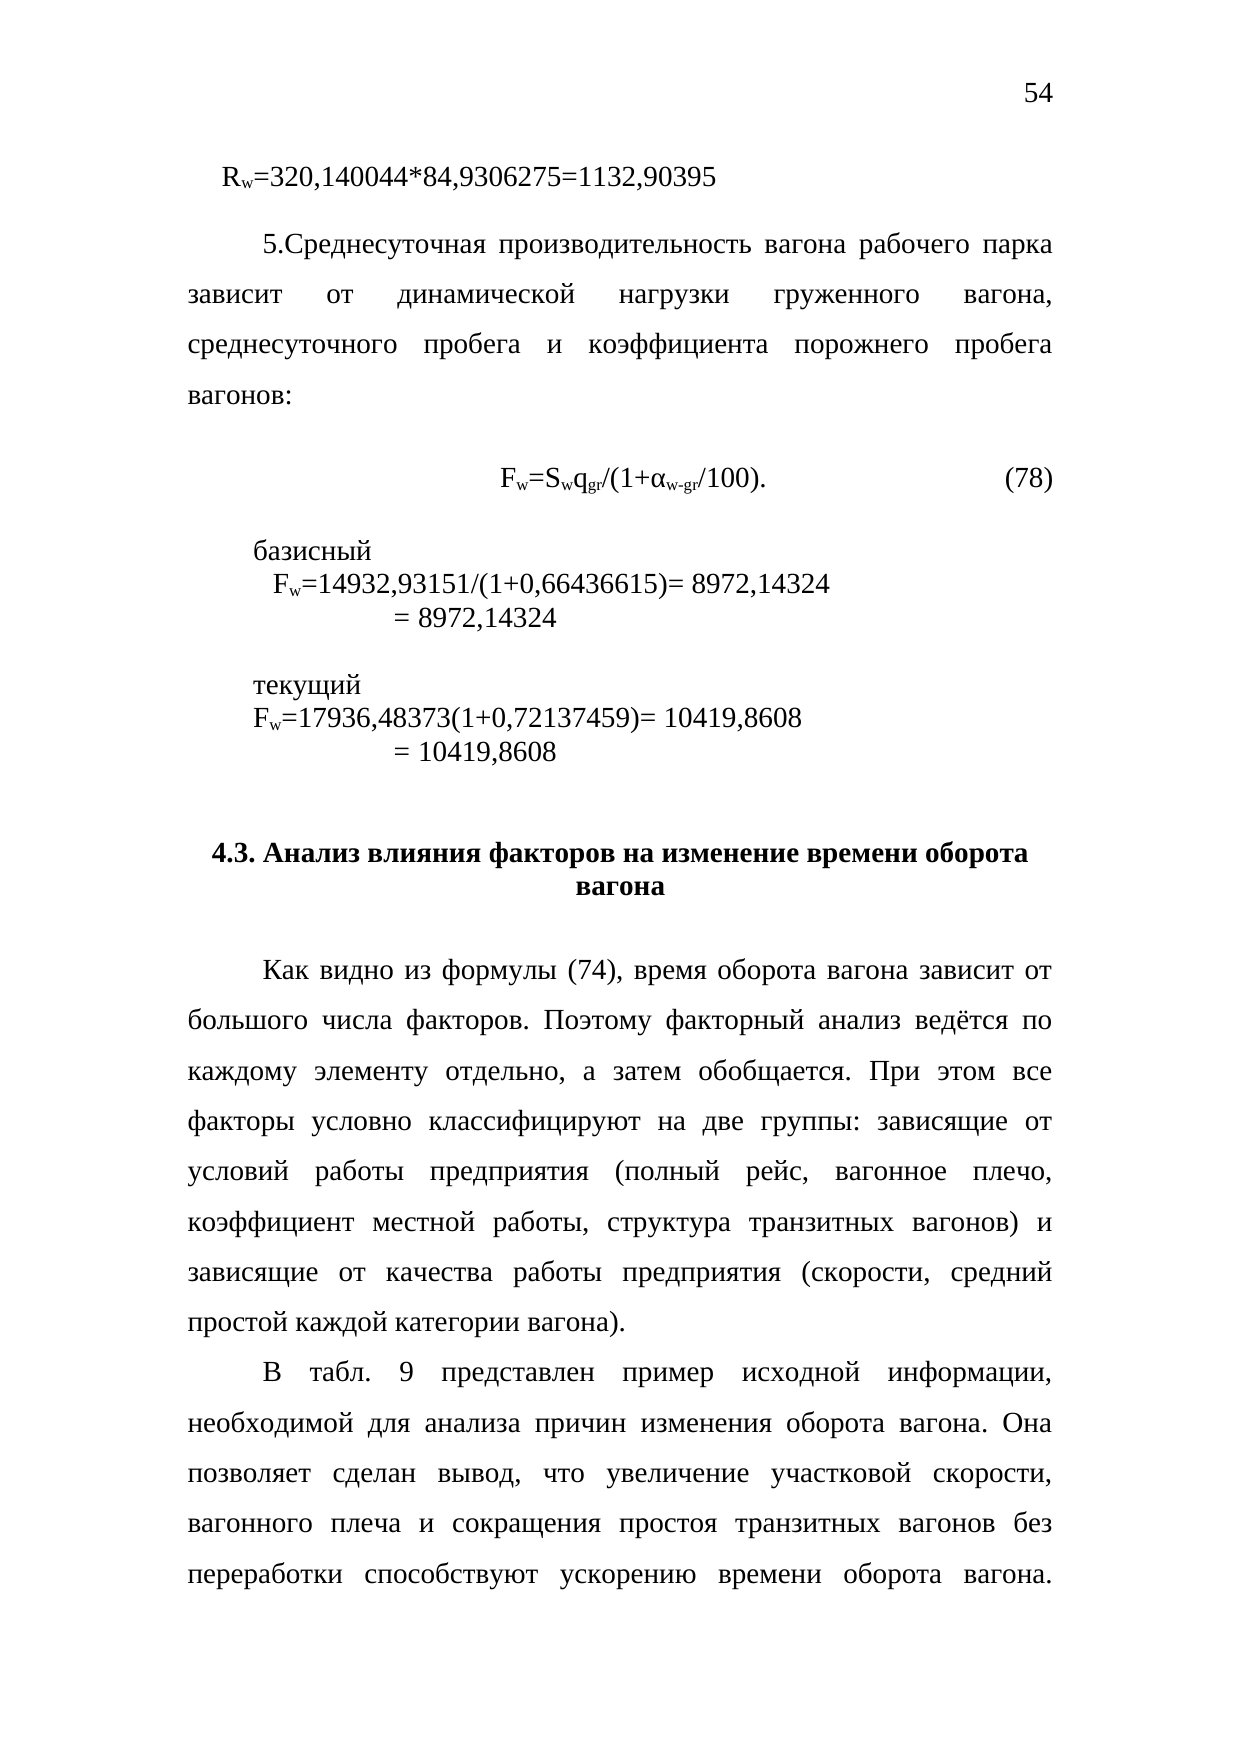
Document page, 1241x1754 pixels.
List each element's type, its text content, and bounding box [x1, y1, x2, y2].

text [187, 1354, 1053, 1589]
text Fw=14932,93151/(1+0,66436615)= 8972,14324 = 8972,14324 [178, 566, 1044, 633]
text 4.3. Анализ влияния факторов на изменение времени оборота вагона [187, 835, 1053, 902]
table_header Fw=Swqgr/(1+αw-gr/100). [176, 461, 778, 494]
text базисный [178, 533, 1044, 566]
text текущий [178, 667, 1044, 701]
text Fw=17936,48373(1+0,72137459)= 10419,8608 = 10419,8608 [178, 701, 1044, 768]
text 5.Среднесуточная производительность вагона рабочего парка зависит от динамической нагрузки груженного вагона, среднесуточного пробега и коэффициента порожнего пробега вагонов: [187, 226, 1053, 410]
table_header (78) [778, 461, 1064, 494]
text Rw=320,140044*84,9306275=1132,90395 [197, 125, 1053, 192]
text Как видно из формулы (74), время оборота вагона зависит от большого числа факторов. Поэтому факторный анализ ведётся по каждому элементу отдельно, а затем обобщается. При этом все факторы условно классифицируют на две группы: зависящие от условий работы предприятия (полный рейс, вагонное плечо, коэффициент местной работы, структура транзитных вагонов) и зависящие от качества работы предприятия (скорости, средний простой каждой категории вагона). [187, 952, 1053, 1338]
